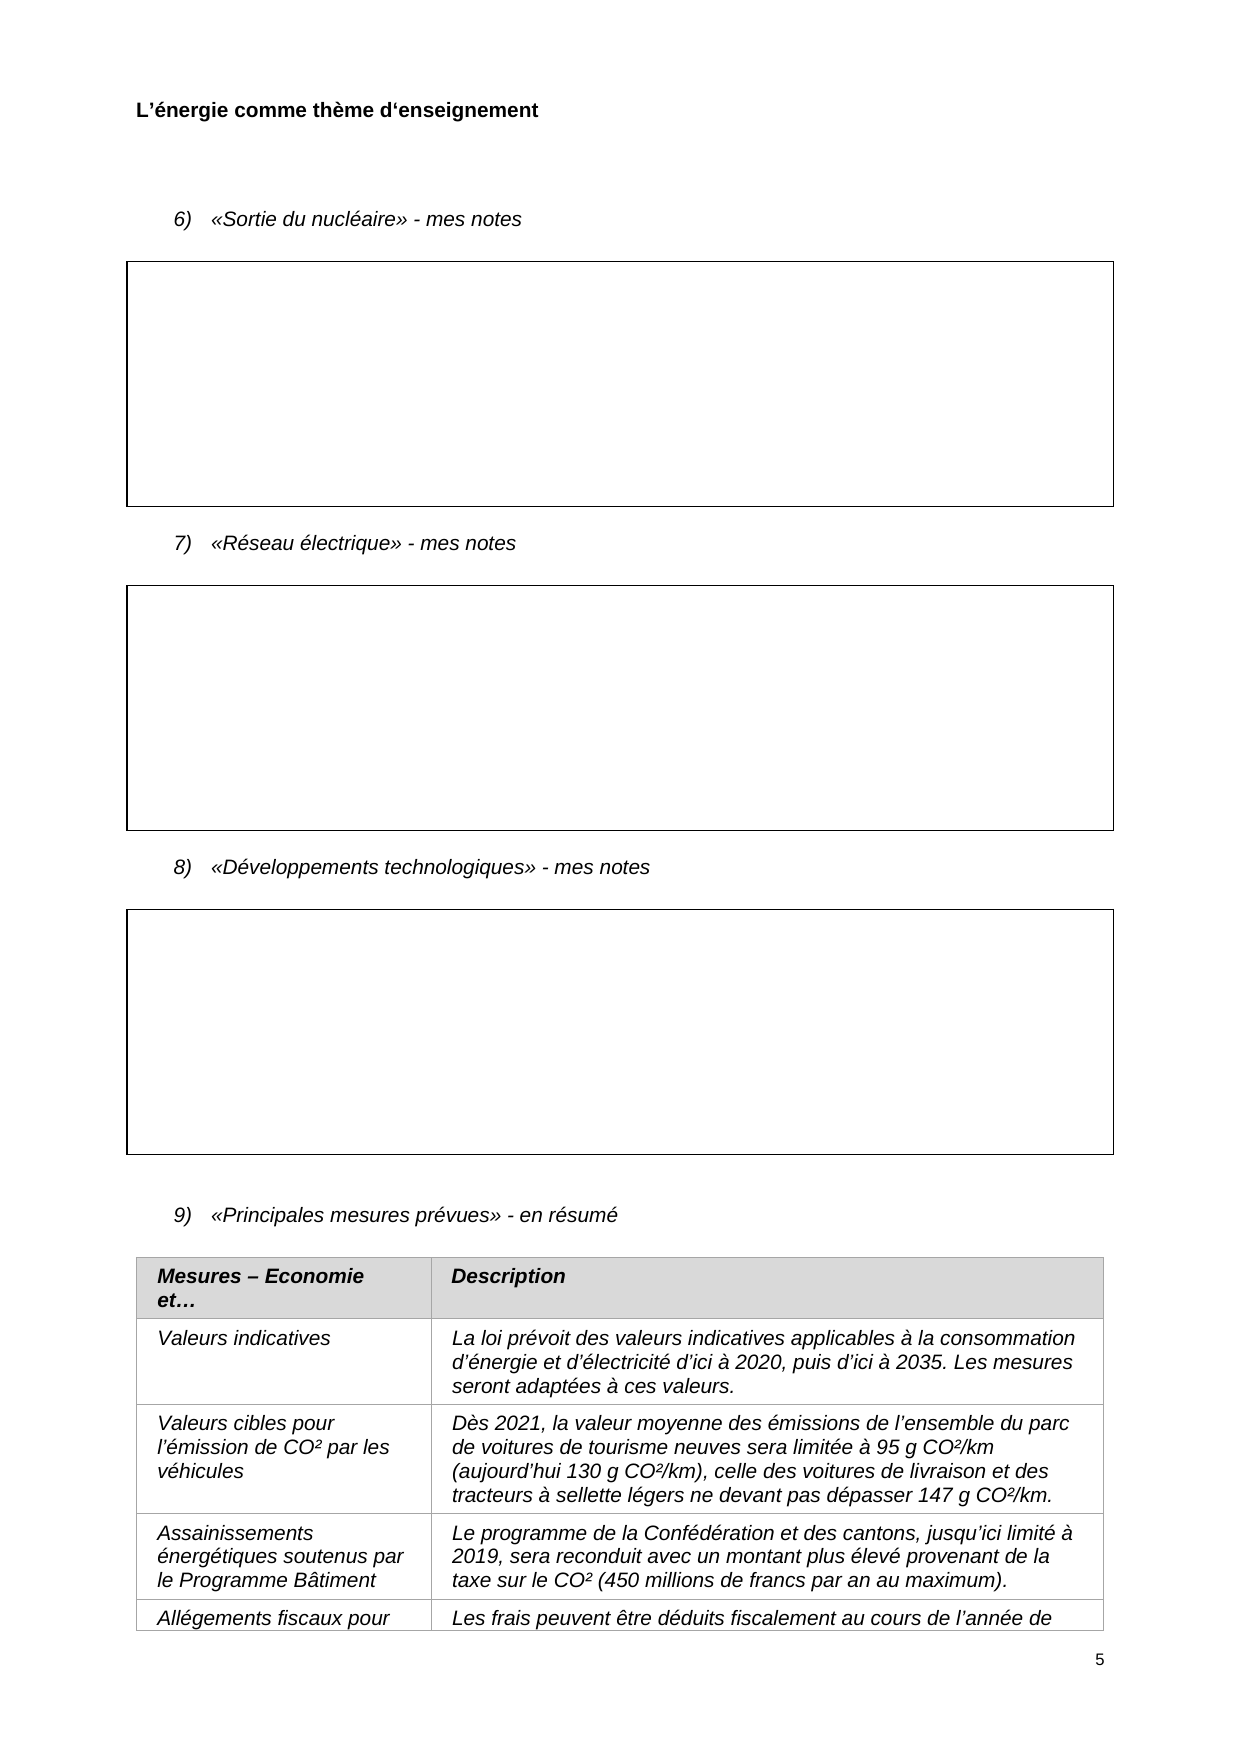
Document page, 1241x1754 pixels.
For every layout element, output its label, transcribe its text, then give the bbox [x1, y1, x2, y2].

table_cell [432, 1600, 1103, 1630]
table_cell Le programme de la Confédération et des cantons, jusqu’ici limité à 2019, sera reconduit avec un montant plus élevé provenant de la taxe sur le CO² (450 millions de francs par an au maximum). [432, 1514, 1103, 1598]
table_cell La loi prévoit des valeurs indicatives applicables à la consommation d’énergie et d’électricité d’ici à 2020, puis d’ici à 2035. Les mesures seront adaptées à ces valeurs. [432, 1319, 1103, 1404]
table_cell Valeurs cibles pour l’émission de CO² par les véhicules [137, 1405, 431, 1513]
table_cell Assainissements énergétiques soutenus par le Programme Bâtiment [137, 1514, 431, 1598]
list «Sortie du nucléaire» - mes notes [173, 207, 1104, 231]
list «Principales mesures prévues» - en résumé [173, 1203, 1104, 1227]
table_header Mesures – Economie et… [137, 1258, 431, 1318]
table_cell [137, 1600, 431, 1630]
list «Développements technologiques» - mes notes [173, 855, 1104, 879]
table_cell Valeurs indicatives [137, 1319, 431, 1404]
list «Réseau électrique» - mes notes [173, 531, 1104, 555]
table_cell Dès 2021, la valeur moyenne des émissions de l’ensemble du parc de voitures de tourisme neuves sera limitée à 95 g CO²/km (aujourd’hui 130 g CO²/km), celle des voitures de livraison et des tracteurs à sellette légers ne devant pas dépasser 147 g CO²/km. [432, 1405, 1103, 1513]
table_header Description [432, 1258, 1103, 1318]
